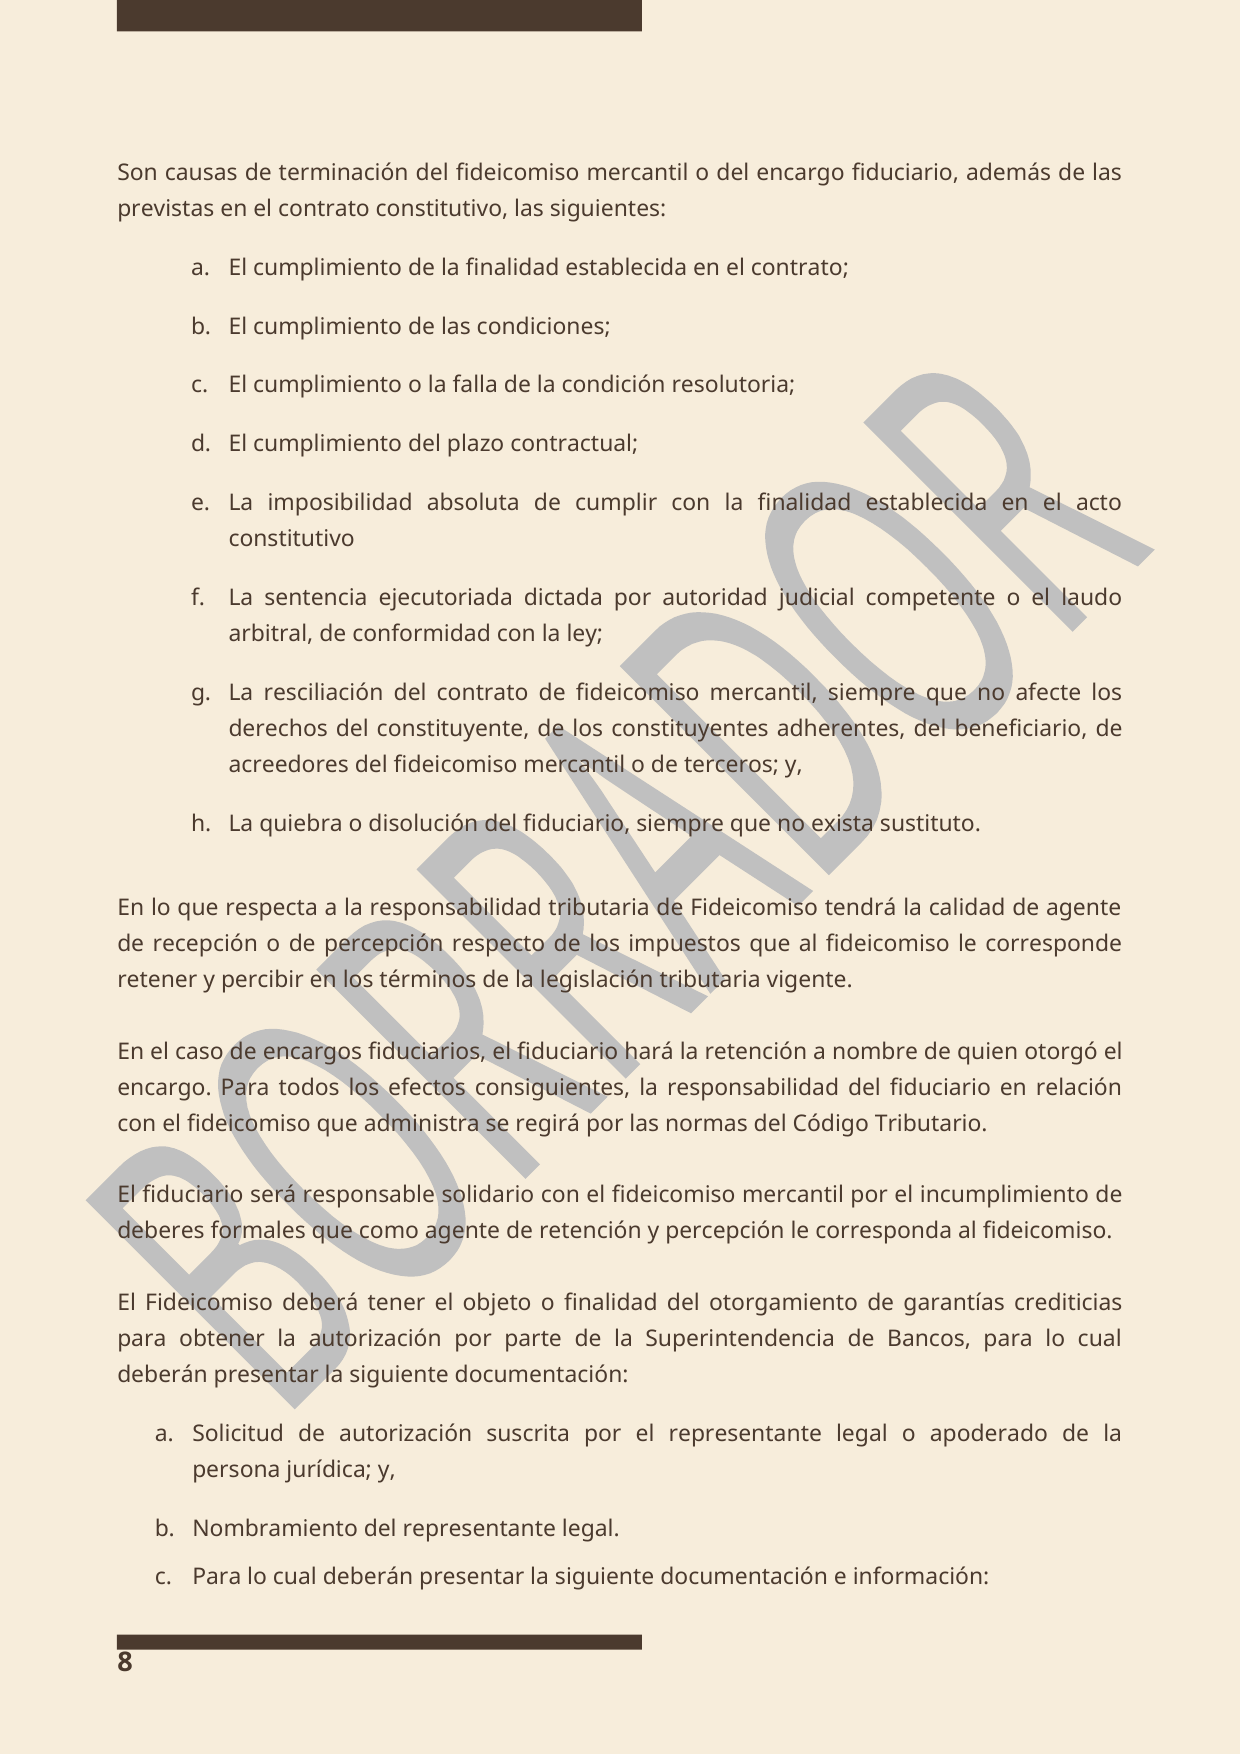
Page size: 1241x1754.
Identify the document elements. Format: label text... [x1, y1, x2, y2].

subtitle La imposibilidad absoluta de cumplir con la finalidad establecida en el acto constitutivo [191, 486, 1123, 553]
subtitle El cumplimiento del plazo contractual; [191, 427, 1123, 458]
subtitle El cumplimiento de las condiciones; [191, 309, 1123, 341]
subtitle El cumplimiento o la falla de la condición resolutoria; [191, 368, 1123, 400]
subtitle El Fideicomiso deberá tener el objeto o finalidad del otorgamiento de garantías crediticias para obtener la autorización por parte de la Superintendencia de Bancos, para lo cual deberán presentar la siguiente documentación: [117, 1286, 1123, 1389]
subtitle La sentencia ejecutoriada dictada por autoridad judicial competente o el laudo arbitral, de conformidad con la ley; [191, 581, 1123, 648]
subtitle El fiduciario será responsable solidario con el fideicomiso mercantil por el incumplimiento de deberes formales que como agente de retención y percepción le corresponda al fideicomiso. [117, 1178, 1123, 1246]
subtitle Para lo cual deberán presentar la siguiente documentación e información: [154, 1560, 1123, 1591]
subtitle El cumplimiento de la finalidad establecida en el contrato; [191, 251, 1123, 282]
subtitle Son causas de terminación del fideicomiso mercantil o del encargo fiduciario, además de las previstas en el contrato constitutivo, las siguientes: [117, 156, 1123, 223]
subtitle Nombramiento del representante legal. [154, 1512, 1123, 1543]
subtitle La resciliación del contrato de fideicomiso mercantil, siempre que no afecte los derechos del constituyente, de los constituyentes adherentes, del beneficiario, de acreedores del fideicomiso mercantil o de terceros; y, [191, 676, 1123, 779]
subtitle En lo que respecta a la responsabilidad tributaria de Fideicomiso tendrá la calidad de agente de recepción o de percepción respecto de los impuestos que al fideicomiso le corresponde retener y percibir en los términos de la legislación tributaria vigente. [117, 891, 1123, 994]
subtitle Solicitud de autorización suscrita por el representante legal o apoderado de la persona jurídica; y, [154, 1417, 1123, 1484]
subtitle En el caso de encargos fiduciarios, el fiduciario hará la retención a nombre de quien otorgó el encargo. Para todos los efectos consiguientes, la responsabilidad del fiduciario en relación con el fideicomiso que administra se regirá por las normas del Código Tributario. [117, 1034, 1123, 1138]
subtitle La quiebra o disolución del fiduciario, siempre que no exista sustituto. [191, 806, 1123, 838]
